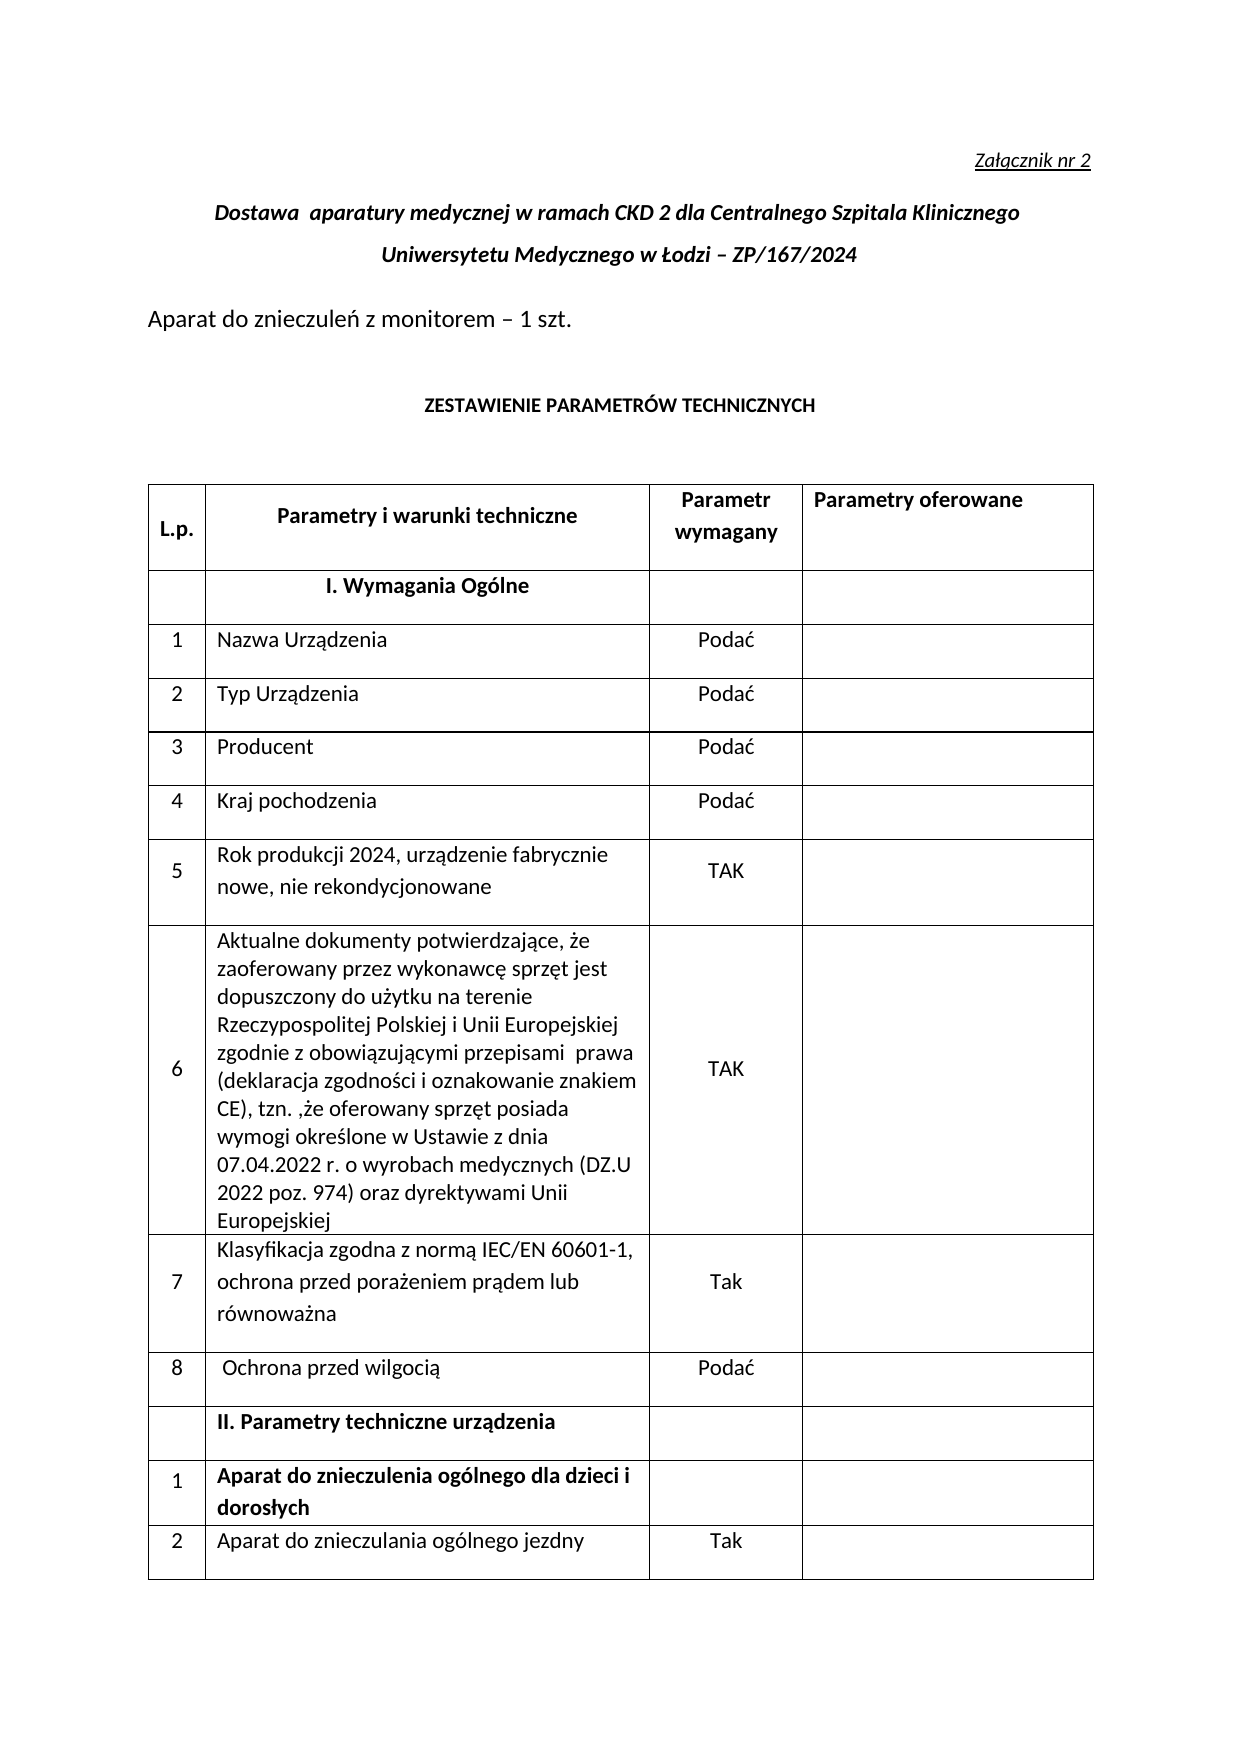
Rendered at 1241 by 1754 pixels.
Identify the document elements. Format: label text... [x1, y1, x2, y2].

table_cell 7 [149, 1235, 205, 1352]
table_cell Aparat do znieczulania ogólnego jezdny [206, 1526, 649, 1579]
table_cell 8 [149, 1353, 205, 1406]
table_cell 5 [149, 840, 205, 925]
table_cell 3 [149, 733, 205, 785]
text Dostawa aparatury medycznej w ramach CKD 2 dla Centralnego Szpitala Klinicznego Uniwersytetu Medycznego w Łodzi – ZP/167/2024 [148, 198, 1093, 268]
table_cell Aktualne dokumenty potwierdzające, że zaoferowany przez wykonawcę sprzęt jest dopuszczony do użytku na terenie Rzeczypospolitej Polskiej i Unii Europejskiej zgodnie z obowiązującymi przepisami prawa (deklaracja zgodności i oznakowanie znakiem CE), tzn. ,że oferowany sprzęt posiada wymogi określone w Ustawie z dnia 07.04.2022 r. o wyrobach medycznych (DZ.U 2022 poz. 974) oraz dyrektywami Unii Europejskiej [206, 926, 649, 1234]
table_cell Podać [650, 733, 802, 785]
table_cell [803, 1526, 1093, 1579]
table_cell 1 [149, 1461, 205, 1525]
table_cell [803, 571, 1093, 624]
table_cell Tak [650, 1235, 802, 1352]
table_header Parametry oferowane [803, 485, 1093, 570]
table_cell TAK [650, 926, 802, 1234]
table_header L.p. [149, 485, 205, 570]
table_cell [149, 571, 205, 624]
text ZESTAWIENIE PARAMETRÓW TECHNICZNYCH [148, 393, 1093, 446]
table_cell Klasyfikacja zgodna z normą IEC/EN 60601-1, ochrona przed porażeniem prądem lub równoważna [206, 1235, 649, 1352]
table_cell [650, 571, 802, 624]
table_cell Podać [650, 679, 802, 731]
table_cell [803, 625, 1093, 678]
table_cell [803, 733, 1093, 785]
table_cell [803, 1353, 1093, 1406]
table_cell [803, 1407, 1093, 1460]
table_cell I. Wymagania Ogólne [206, 571, 649, 624]
table_cell [803, 786, 1093, 839]
table_cell Typ Urządzenia [206, 679, 649, 731]
table_cell 1 [149, 625, 205, 678]
table_cell 2 [149, 1526, 205, 1579]
table_cell [650, 1461, 802, 1525]
table_cell Kraj pochodzenia [206, 786, 649, 839]
table_cell 6 [149, 926, 205, 1234]
table_cell Aparat do znieczulenia ogólnego dla dzieci i dorosłych [206, 1461, 649, 1525]
table_cell Ochrona przed wilgocią [206, 1353, 649, 1406]
text Załącznik nr 2 [148, 148, 1093, 173]
table_cell Tak [650, 1526, 802, 1579]
table_cell 2 [149, 679, 205, 731]
table_cell [149, 1407, 205, 1460]
table_cell [803, 1461, 1093, 1525]
table_cell TAK [650, 840, 802, 925]
table_cell Podać [650, 625, 802, 678]
table_cell Podać [650, 1353, 802, 1406]
table_cell Podać [650, 786, 802, 839]
table_header Parametr wymagany [650, 485, 802, 570]
table_cell [650, 1407, 802, 1460]
table_cell [803, 926, 1093, 1234]
table_cell Rok produkcji 2024, urządzenie fabrycznie nowe, nie rekondycjonowane [206, 840, 649, 925]
table_cell Producent [206, 733, 649, 785]
table_cell II. Parametry techniczne urządzenia [206, 1407, 649, 1460]
table_cell 4 [149, 786, 205, 839]
table_header Parametry i warunki techniczne [206, 485, 649, 570]
table_cell Nazwa Urządzenia [206, 625, 649, 678]
table_cell [803, 679, 1093, 731]
table_cell [803, 840, 1093, 925]
text Aparat do znieczuleń z monitorem – 1 szt. [148, 303, 1093, 334]
table_cell [803, 1235, 1093, 1352]
